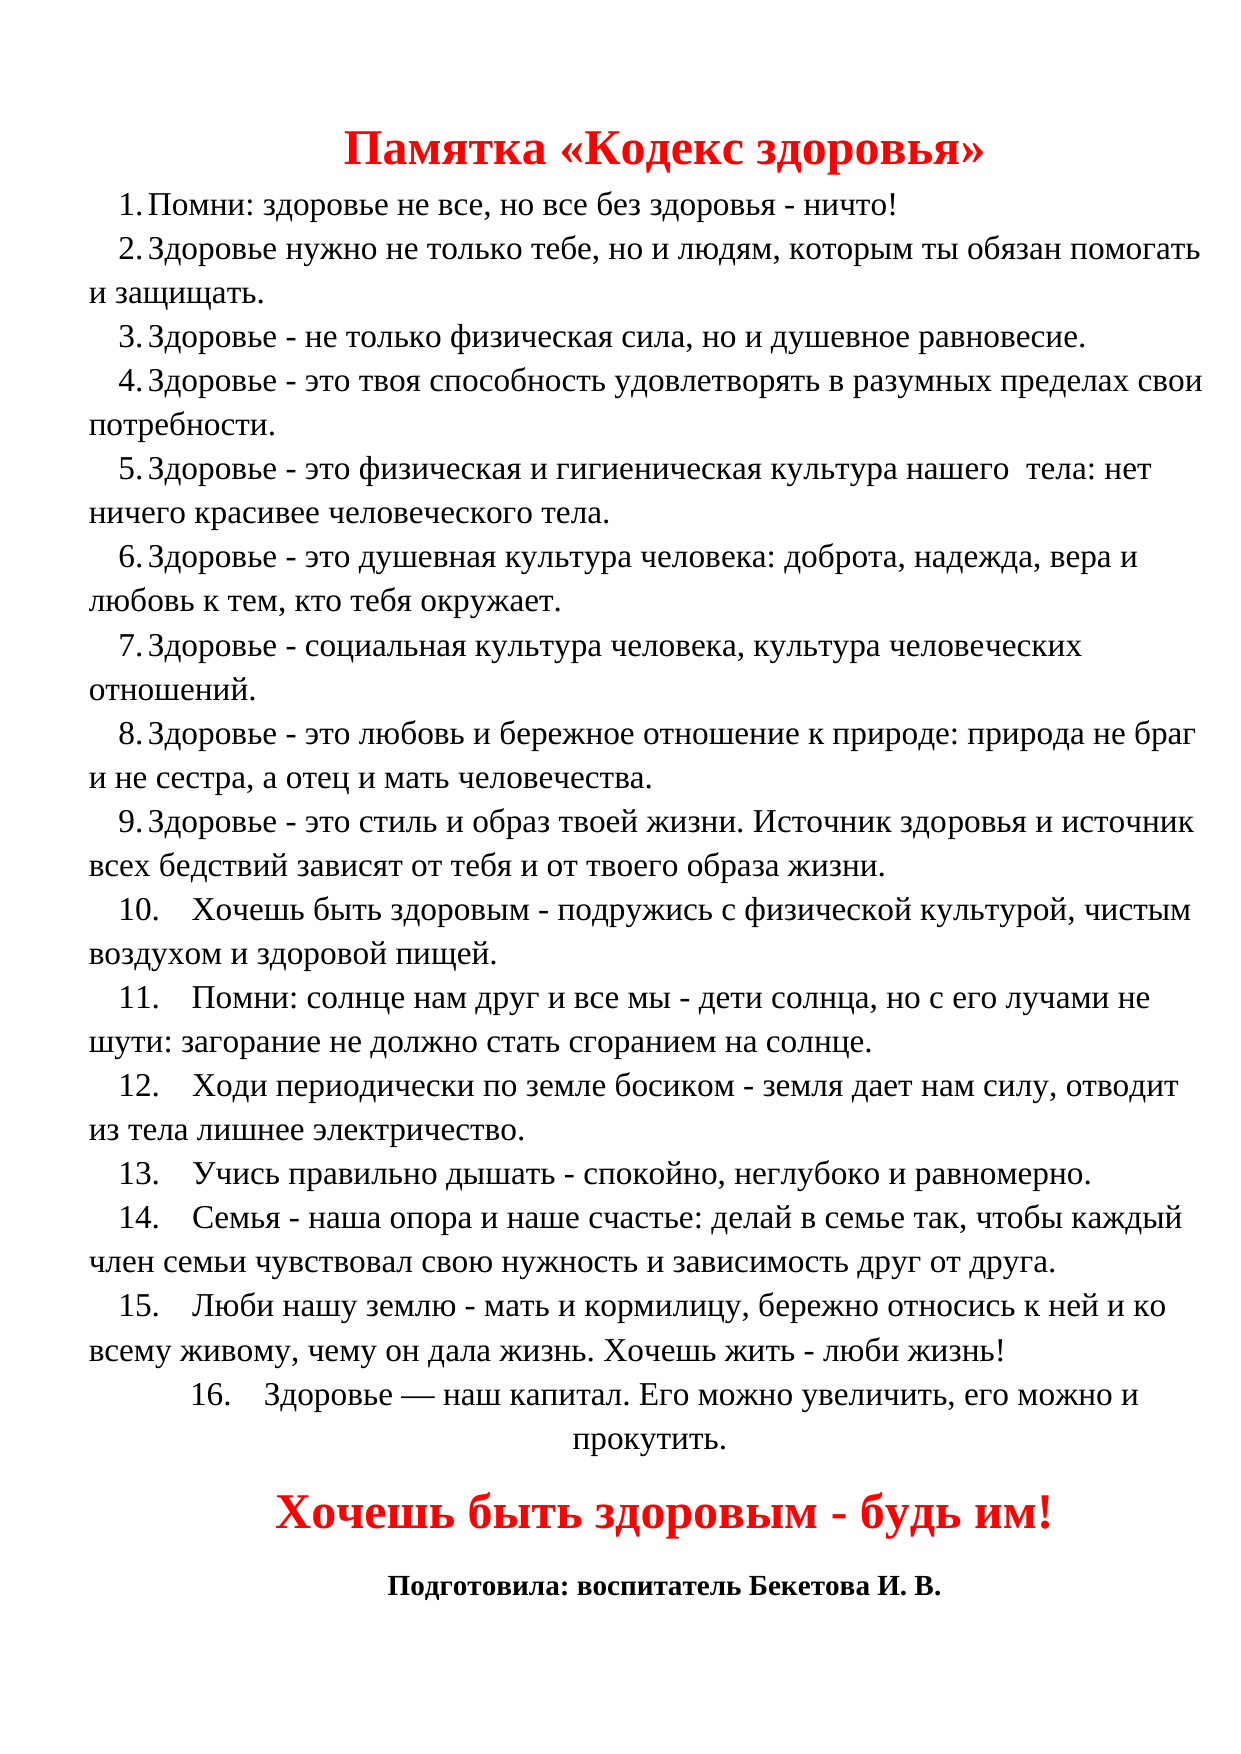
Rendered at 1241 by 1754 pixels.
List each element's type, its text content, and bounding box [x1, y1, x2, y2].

list Хочешь быть здоровым - подружись с физической культурой, чистым воздухом и здоровой пищей. [88, 889, 1211, 972]
text Подготовила: воспитатель Бекетова И. В. [88, 1568, 1211, 1602]
list Здоровье - это твоя способность удовлетворять в разумных пределах свои потребности. [88, 360, 1211, 443]
list Здоровье — наш капитал. Его можно увеличить, его можно и прокутить. [88, 1374, 1211, 1456]
list Здоровье - социальная культура человека, культура человеческих отношений. [88, 625, 1211, 707]
list Здоровье - это душевная культура человека: доброта, надежда, вера и любовь к тем, кто тебя окружает. [88, 537, 1211, 619]
list Здоровье - это стиль и образ твоей жизни. Источник здоровья и источник всех бедствий зависят от тебя и от твоего образа жизни. [88, 801, 1211, 883]
list Учись правильно дышать - спокойно, неглубоко и равномерно. [88, 1153, 1211, 1192]
list Здоровье - это любовь и бережное отношение к природе: природа не браг и не сестра, а отец и мать человечества. [88, 713, 1211, 795]
list Здоровье нужно не только тебе, но и людям, которым ты обязан помогать и защищать. [88, 228, 1211, 311]
list Помни: солнце нам друг и все мы - дети солнца, но с его лучами не шути: загорание не должно стать сгоранием на солнце. [88, 977, 1211, 1060]
list Семья - наша опора и наше счастье: делай в семье так, чтобы каждый член семьи чувствовал свою нужность и зависимость друг от друга. [88, 1198, 1211, 1280]
text Памятка «Кодекс здоровья» [88, 118, 1211, 176]
list Здоровье - это физическая и гигиеническая культура нашего тела: нет ничего красивее человеческого тела. [88, 448, 1211, 531]
text Хочешь быть здоровым - будь им! [88, 1482, 1211, 1540]
list Ходи периодически по земле босиком - земля дает нам силу, отводит из тела лишнее электричество. [88, 1065, 1211, 1148]
list Помни: здоровье не все, но все без здоровья - ничто! [88, 184, 1211, 222]
list Здоровье - не только физическая сила, но и душевное равновесие. [88, 316, 1211, 355]
list Люби нашу землю - мать и кормилицу, бережно относись к ней и ко всему живому, чему он дала жизнь. Хочешь жить - люби жизнь! [88, 1286, 1211, 1368]
